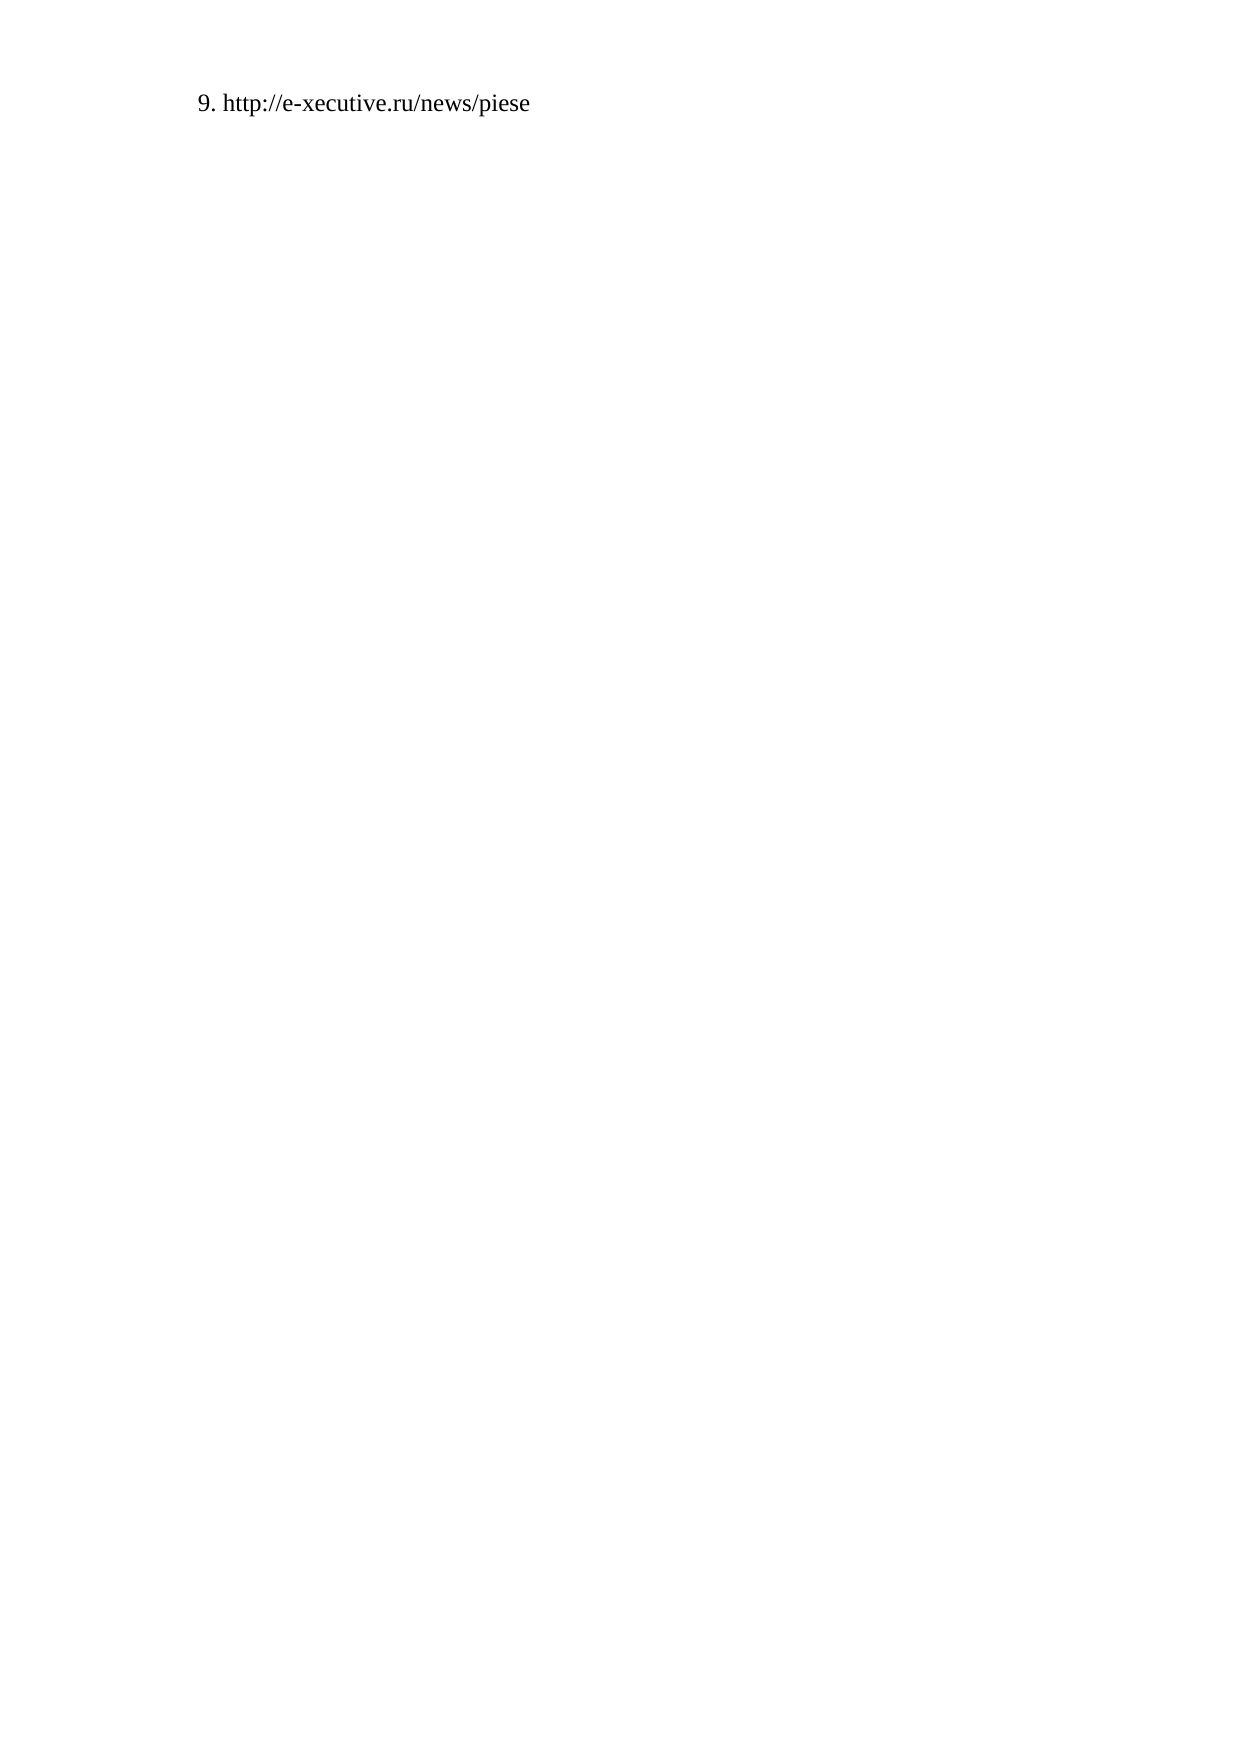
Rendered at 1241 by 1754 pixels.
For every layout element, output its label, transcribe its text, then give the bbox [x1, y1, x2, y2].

text 9. http://e-xecutive.ru/news/piese [148, 88, 1152, 117]
